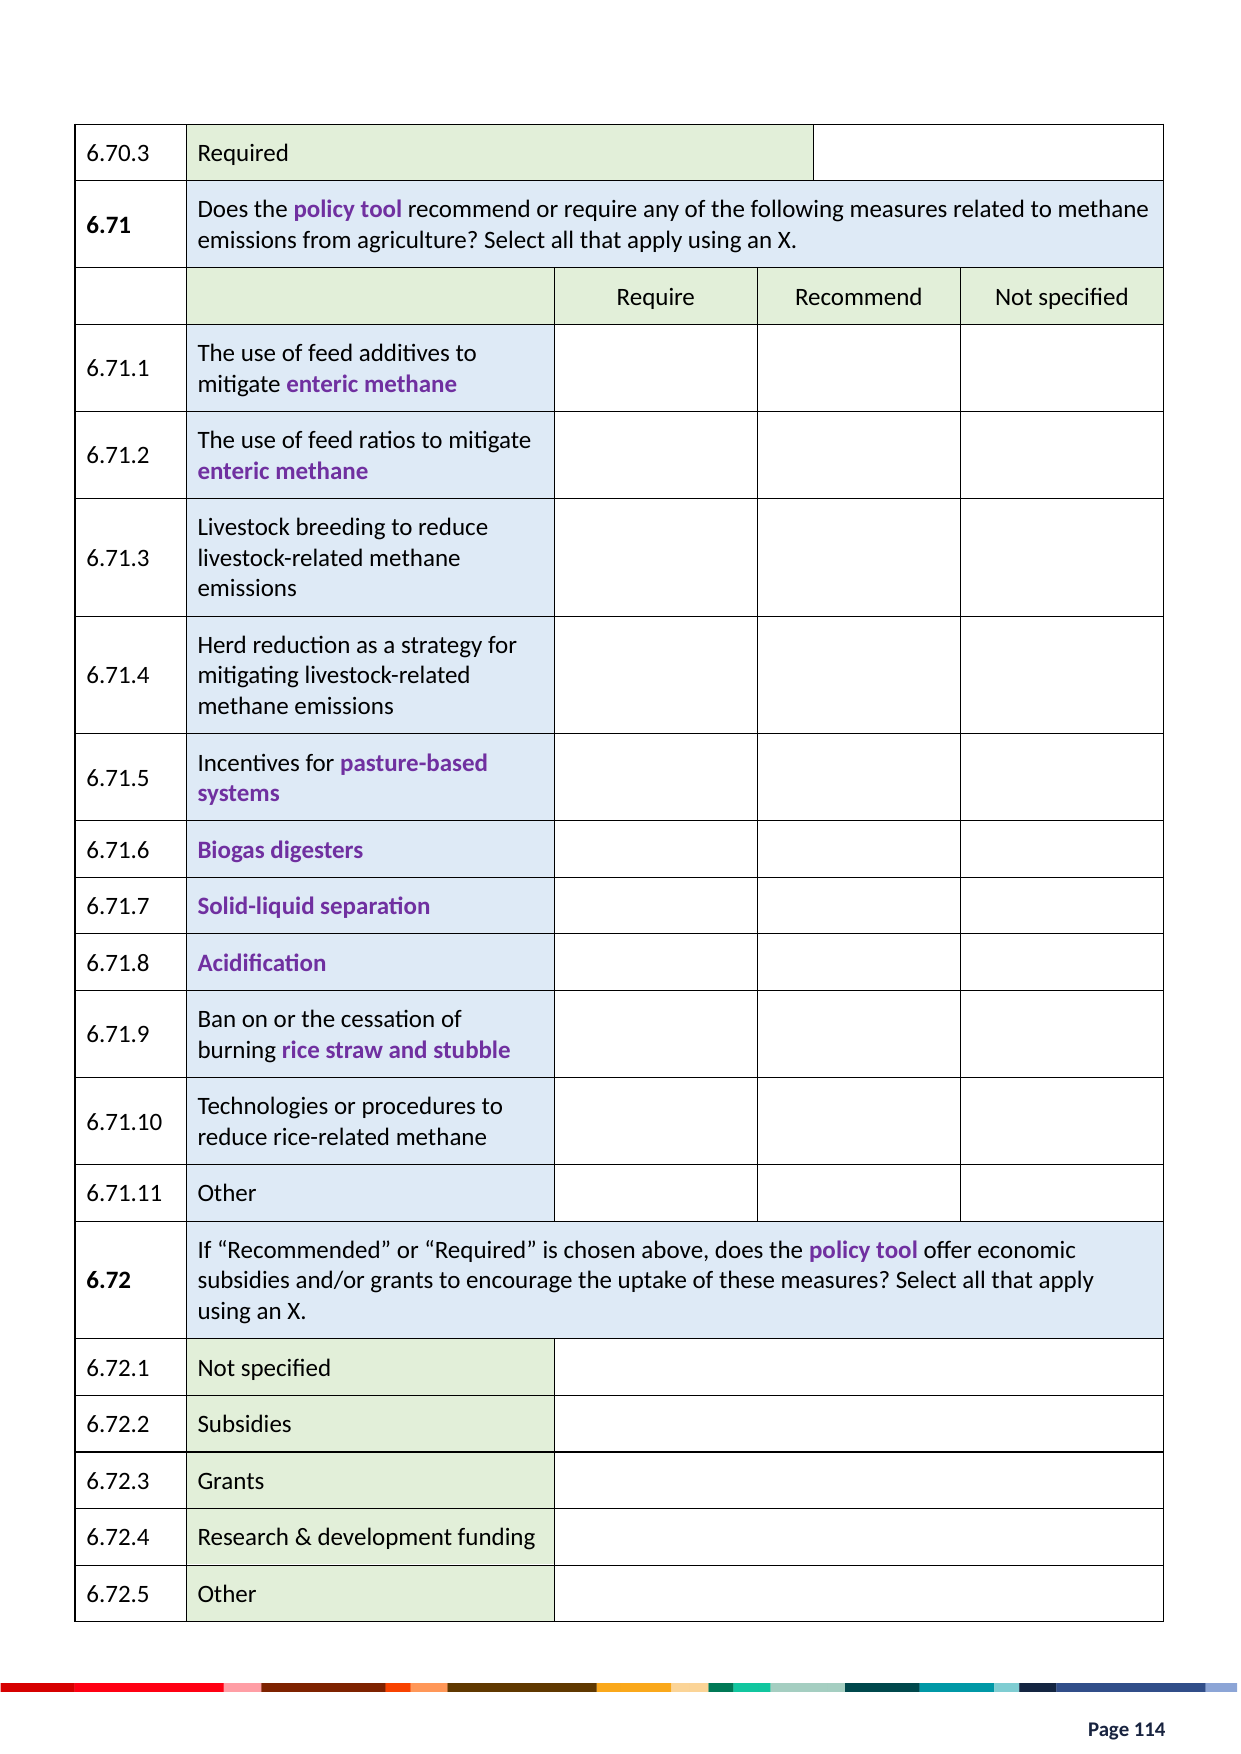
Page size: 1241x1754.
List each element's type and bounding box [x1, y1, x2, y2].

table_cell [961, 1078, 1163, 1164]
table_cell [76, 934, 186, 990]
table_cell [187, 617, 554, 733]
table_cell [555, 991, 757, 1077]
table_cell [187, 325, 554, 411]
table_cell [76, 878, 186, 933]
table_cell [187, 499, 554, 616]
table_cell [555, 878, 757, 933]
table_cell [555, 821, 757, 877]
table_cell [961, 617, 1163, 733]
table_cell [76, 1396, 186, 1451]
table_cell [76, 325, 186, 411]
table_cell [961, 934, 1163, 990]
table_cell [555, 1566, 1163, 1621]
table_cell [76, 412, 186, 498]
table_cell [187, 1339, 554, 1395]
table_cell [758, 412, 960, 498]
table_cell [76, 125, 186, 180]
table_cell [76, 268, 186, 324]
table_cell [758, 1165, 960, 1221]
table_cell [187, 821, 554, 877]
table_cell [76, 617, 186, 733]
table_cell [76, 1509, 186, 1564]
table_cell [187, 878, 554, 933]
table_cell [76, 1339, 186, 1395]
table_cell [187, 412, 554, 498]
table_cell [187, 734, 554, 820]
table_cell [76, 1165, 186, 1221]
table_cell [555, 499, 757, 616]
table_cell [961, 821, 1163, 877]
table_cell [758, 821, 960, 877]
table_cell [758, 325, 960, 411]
picture [0, 1683, 1236, 1692]
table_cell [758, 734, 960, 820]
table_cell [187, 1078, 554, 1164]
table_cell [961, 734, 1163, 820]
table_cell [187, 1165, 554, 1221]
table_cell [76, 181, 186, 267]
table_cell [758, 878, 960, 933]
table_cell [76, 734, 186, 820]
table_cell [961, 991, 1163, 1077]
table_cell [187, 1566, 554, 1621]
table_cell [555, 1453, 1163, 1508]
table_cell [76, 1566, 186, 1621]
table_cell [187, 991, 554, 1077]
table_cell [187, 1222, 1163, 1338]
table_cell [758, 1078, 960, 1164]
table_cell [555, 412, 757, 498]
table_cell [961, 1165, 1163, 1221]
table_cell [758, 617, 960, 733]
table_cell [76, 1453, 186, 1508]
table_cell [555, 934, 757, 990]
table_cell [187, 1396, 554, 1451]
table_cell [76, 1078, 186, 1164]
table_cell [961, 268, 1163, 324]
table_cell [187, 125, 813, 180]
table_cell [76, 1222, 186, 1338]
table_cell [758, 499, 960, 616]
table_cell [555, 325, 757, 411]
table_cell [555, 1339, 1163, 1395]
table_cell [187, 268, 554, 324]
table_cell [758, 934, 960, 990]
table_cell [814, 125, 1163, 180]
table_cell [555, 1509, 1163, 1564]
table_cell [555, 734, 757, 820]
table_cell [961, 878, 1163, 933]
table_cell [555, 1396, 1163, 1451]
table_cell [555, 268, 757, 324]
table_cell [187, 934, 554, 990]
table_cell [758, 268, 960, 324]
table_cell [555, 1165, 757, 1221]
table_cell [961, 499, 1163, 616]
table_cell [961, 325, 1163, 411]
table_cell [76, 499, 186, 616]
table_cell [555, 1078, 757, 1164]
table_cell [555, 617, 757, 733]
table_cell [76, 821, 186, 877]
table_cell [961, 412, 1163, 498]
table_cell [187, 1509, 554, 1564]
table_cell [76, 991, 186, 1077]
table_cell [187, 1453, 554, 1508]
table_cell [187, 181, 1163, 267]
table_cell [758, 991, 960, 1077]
